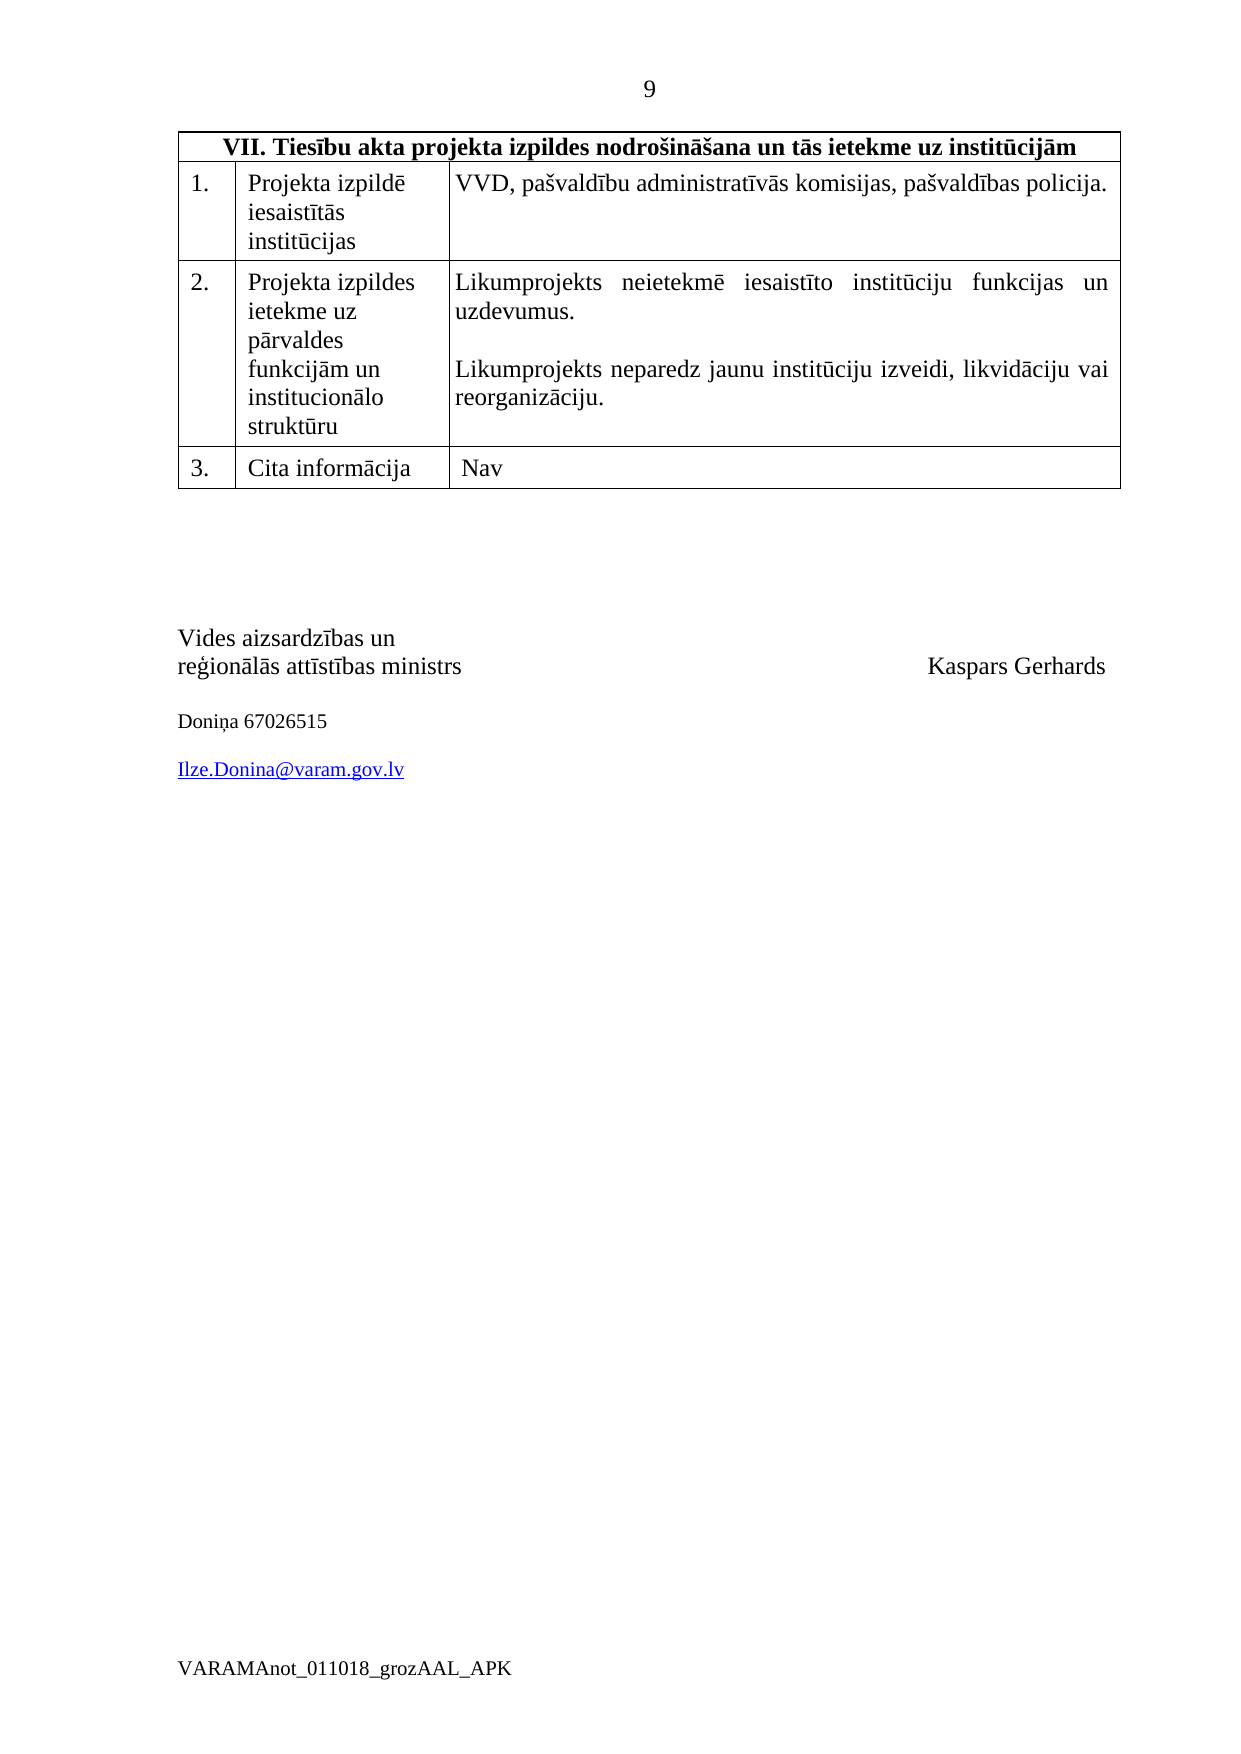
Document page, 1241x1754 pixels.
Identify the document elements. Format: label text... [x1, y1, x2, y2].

table_cell Cita informācija [236, 447, 449, 487]
table_header VII. Tiesību akta projekta izpildes nodrošināšana un tās ietekme uz institūcijām [179, 133, 1120, 161]
table_cell Nav [450, 447, 1120, 487]
table_cell Likumprojekts neietekmē iesaistīto institūciju funkcijas un uzdevumus. Likumprojekts neparedz jaunu institūciju izveidi, likvidāciju vai reorganizāciju. [450, 261, 1120, 446]
table_cell Projekta izpildes ietekme uz pārvaldes funkcijām un institucionālo struktūru [236, 261, 449, 446]
table_cell Projekta izpildē iesaistītās institūcijas [236, 162, 449, 260]
text reģionālās attīstības ministrs Kaspars Gerhards [177, 651, 1122, 680]
table_cell 1. [179, 162, 235, 260]
table_cell 2. [179, 261, 235, 446]
text Doniņa 67026515 [177, 709, 1122, 733]
text Ilze.Donina@varam.gov.lv [177, 757, 1122, 781]
text Vides aizsardzības un [177, 623, 1122, 651]
table_cell 3. [179, 447, 235, 487]
table_cell VVD, pašvaldību administratīvās komisijas, pašvaldības policija. [450, 162, 1120, 260]
